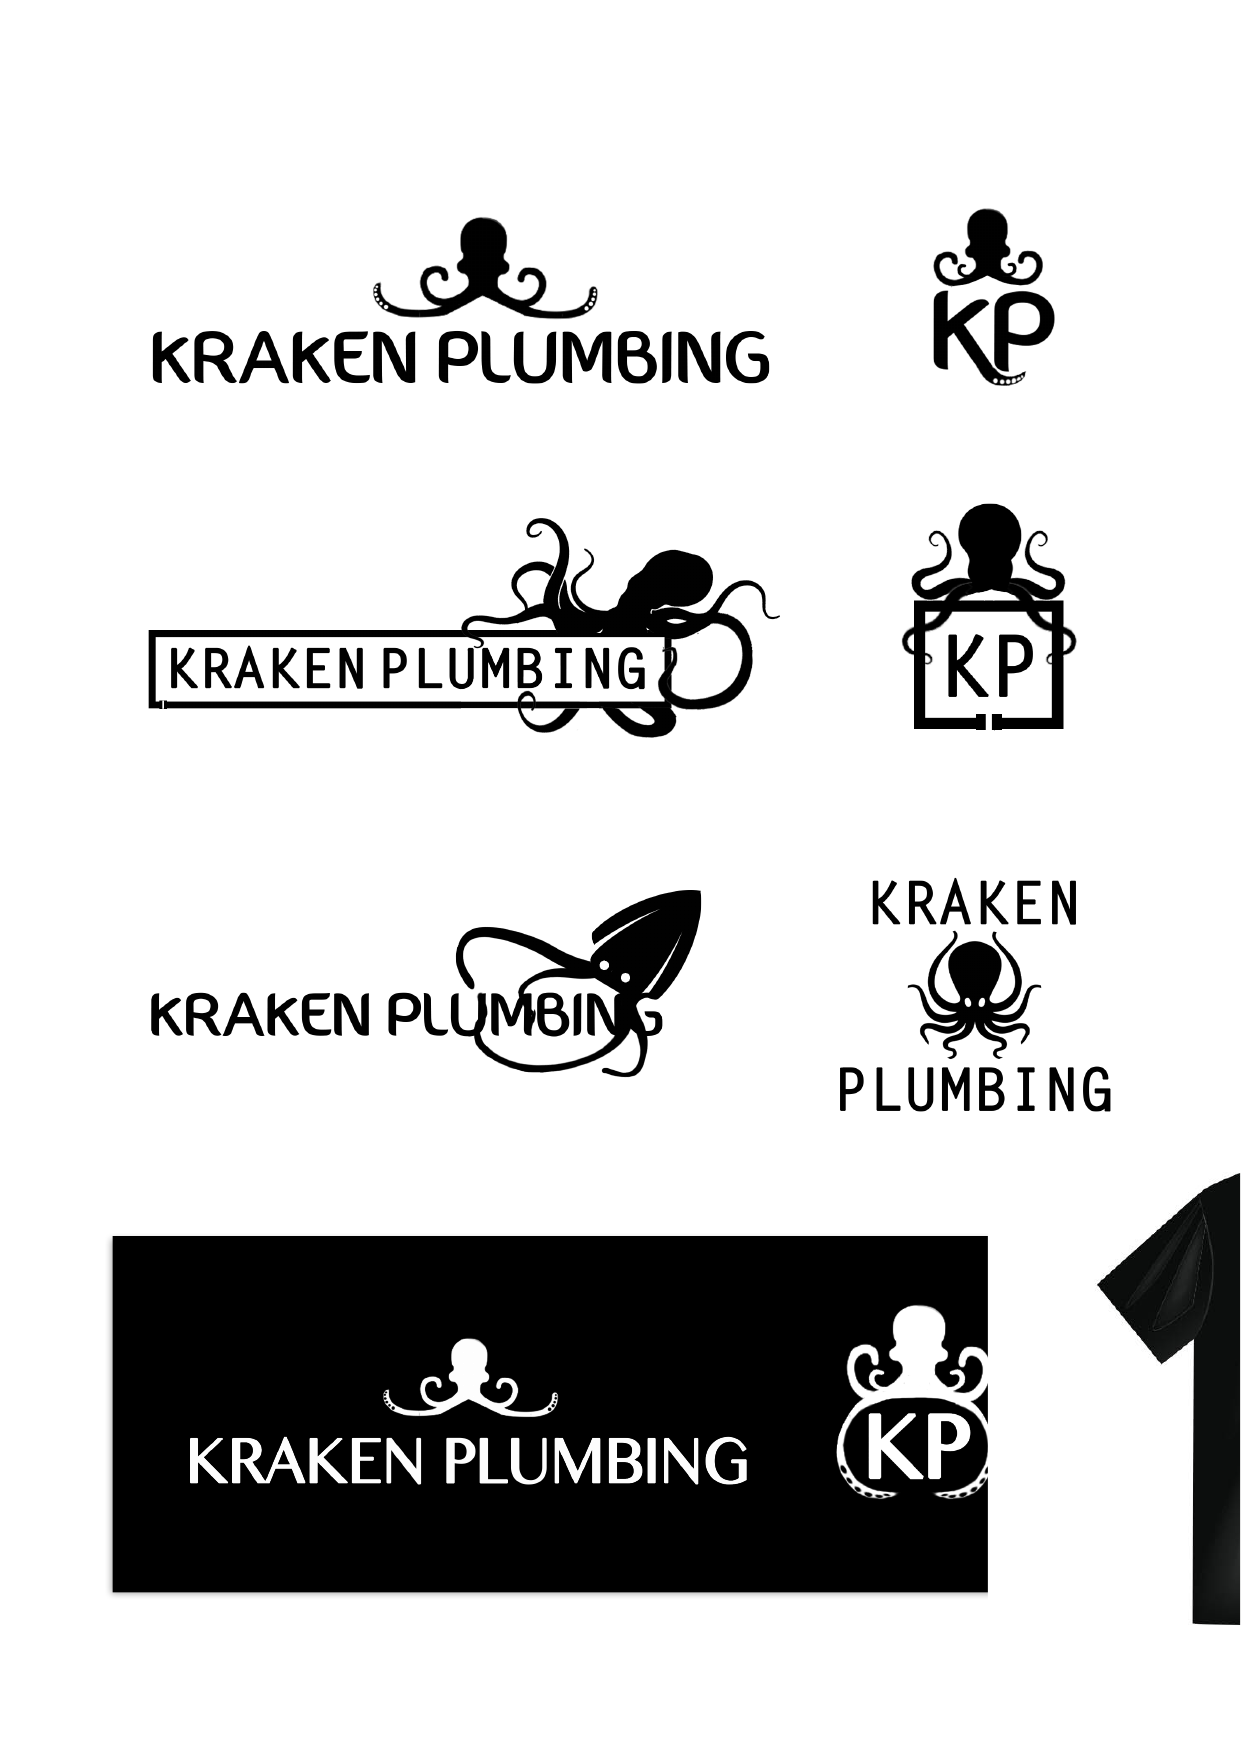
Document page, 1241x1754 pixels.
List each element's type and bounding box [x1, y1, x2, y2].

picture [134, 505, 788, 752]
picture [862, 468, 1109, 748]
picture [787, 824, 1241, 1645]
picture [900, 187, 1069, 401]
picture [75, 187, 846, 412]
picture [168, 1293, 769, 1501]
